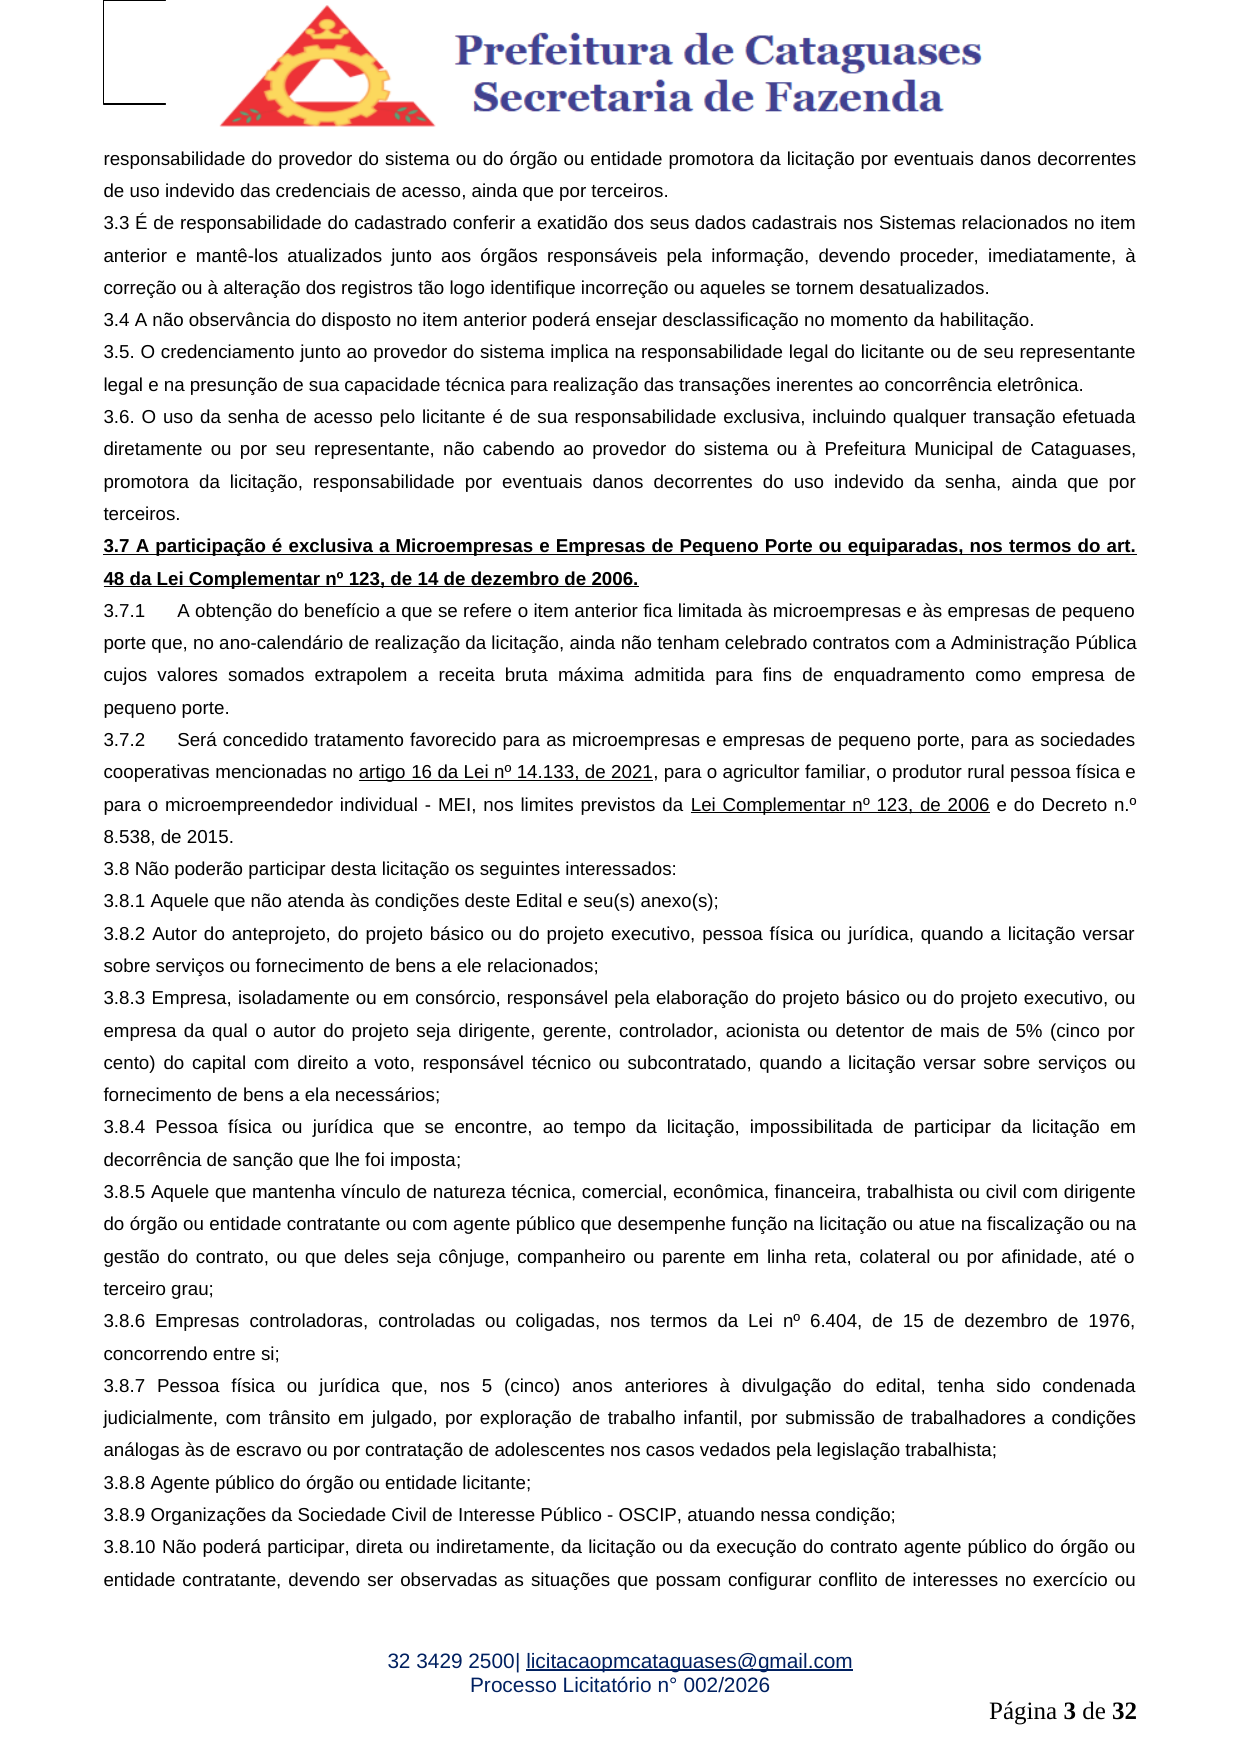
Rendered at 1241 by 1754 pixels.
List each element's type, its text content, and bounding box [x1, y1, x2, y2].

list 3.8.7 Pessoa física ou jurídica que, nos 5 (cinco) anos anteriores à divulgação do edital, tenha sido condenada judicialmente, com trânsito em julgado, por exploração de trabalho infantil, por submissão de trabalhadores a condições análogas às de escravo ou por contratação de adolescentes nos casos vedados pela legislação trabalhista; [103, 1374, 1137, 1461]
list Será concedido tratamento favorecido para as microempresas e empresas de pequeno porte, para as sociedades cooperativas mencionadas no artigo 16 da Lei nº 14.133, de 2021, para o agricultor familiar, o produtor rural pessoa física e para o microempreendedor individual - MEI, nos limites previstos da Lei Complementar nº 123, de 2006 e do Decreto n.º 8.538, de 2015. [103, 729, 1137, 847]
list 3.8 Não poderão participar desta licitação os seguintes interessados: [103, 858, 1137, 879]
list 3.8.3 Empresa, isoladamente ou em consórcio, responsável pela elaboração do projeto básico ou do projeto executivo, ou empresa da qual o autor do projeto seja dirigente, gerente, controlador, acionista ou detentor de mais de 5% (cinco por cento) do capital com direito a voto, responsável técnico ou subcontratado, quando a licitação versar sobre serviços ou fornecimento de bens a ela necessários; [103, 987, 1137, 1106]
text 3.7 A participação é exclusiva a Microempresas e Empresas de Pequeno Porte ou equiparadas, nos termos do art. 48 da Lei Complementar nº 123, de 14 de dezembro de 2006. [103, 555, 1137, 589]
list 3.8.2 Autor do anteprojeto, do projeto básico ou do projeto executivo, pessoa física ou jurídica, quando a licitação versar sobre serviços ou fornecimento de bens a ele relacionados; [103, 922, 1137, 976]
list A obtenção do benefício a que se refere o item anterior fica limitada às microempresas e às empresas de pequeno porte que, no ano-calendário de realização da licitação, ainda não tenham celebrado contratos com a Administração Pública cujos valores somados extrapolem a receita bruta máxima admitida para fins de enquadramento como empresa de pequeno porte. [103, 599, 1137, 718]
picture [165, 0, 1075, 148]
list 3.8.8 Agente público do órgão ou entidade licitante; [103, 1471, 1137, 1493]
text 3.3 É de responsabilidade do cadastrado conferir a exatidão dos seus dados cadastrais nos Sistemas relacionados no item anterior e mantê-los atualizados junto aos órgãos responsáveis pela informação, devendo proceder, imediatamente, à correção ou à alteração dos registros tão logo identifique incorreção ou aqueles se tornem desatualizados. [103, 212, 1137, 298]
text 3.5. O credenciamento junto ao provedor do sistema implica na responsabilidade legal do licitante ou de seu representante legal e na presunção de sua capacidade técnica para realização das transações inerentes ao concorrência eletrônica. [103, 341, 1137, 395]
text 3.4 A não observância do disposto no item anterior poderá ensejar desclassificação no momento da habilitação. [103, 309, 1137, 331]
list 3.8.6 Empresas controladoras, controladas ou coligadas, nos termos da Lei nº 6.404, de 15 de dezembro de 1976, concorrendo entre si; [103, 1310, 1137, 1364]
text 3.7 A participação é exclusiva a Microempresas e Empresas de Pequeno Porte ou equiparadas, nos termos do art. 48 da Lei Complementar nº 123, de 14 de dezembro de 2006. [103, 535, 1137, 554]
text 3.6. O uso da senha de acesso pelo licitante é de sua responsabilidade exclusiva, incluindo qualquer transação efetuada diretamente ou por seu representante, não cabendo ao provedor do sistema ou à Prefeitura Municipal de Cataguases, promotora da licitação, responsabilidade por eventuais danos decorrentes do uso indevido da senha, ainda que por terceiros. [103, 406, 1137, 524]
list 3.8.5 Aquele que mantenha vínculo de natureza técnica, comercial, econômica, financeira, trabalhista ou civil com dirigente do órgão ou entidade contratante ou com agente público que desempenhe função na licitação ou atue na fiscalização ou na gestão do contrato, ou que deles seja cônjuge, companheiro ou parente em linha reta, colateral ou por afinidade, até o terceiro grau; [103, 1181, 1137, 1299]
list 3.8.1 Aquele que não atenda às condições deste Edital e seu(s) anexo(s); [103, 890, 1137, 912]
list 3.8.4 Pessoa física ou jurídica que se encontre, ao tempo da licitação, impossibilitada de participar da licitação em decorrência de sanção que lhe foi imposta; [103, 1116, 1137, 1170]
list 3.8.9 Organizações da Sociedade Civil de Interesse Público - OSCIP, atuando nessa condição; [103, 1504, 1137, 1525]
